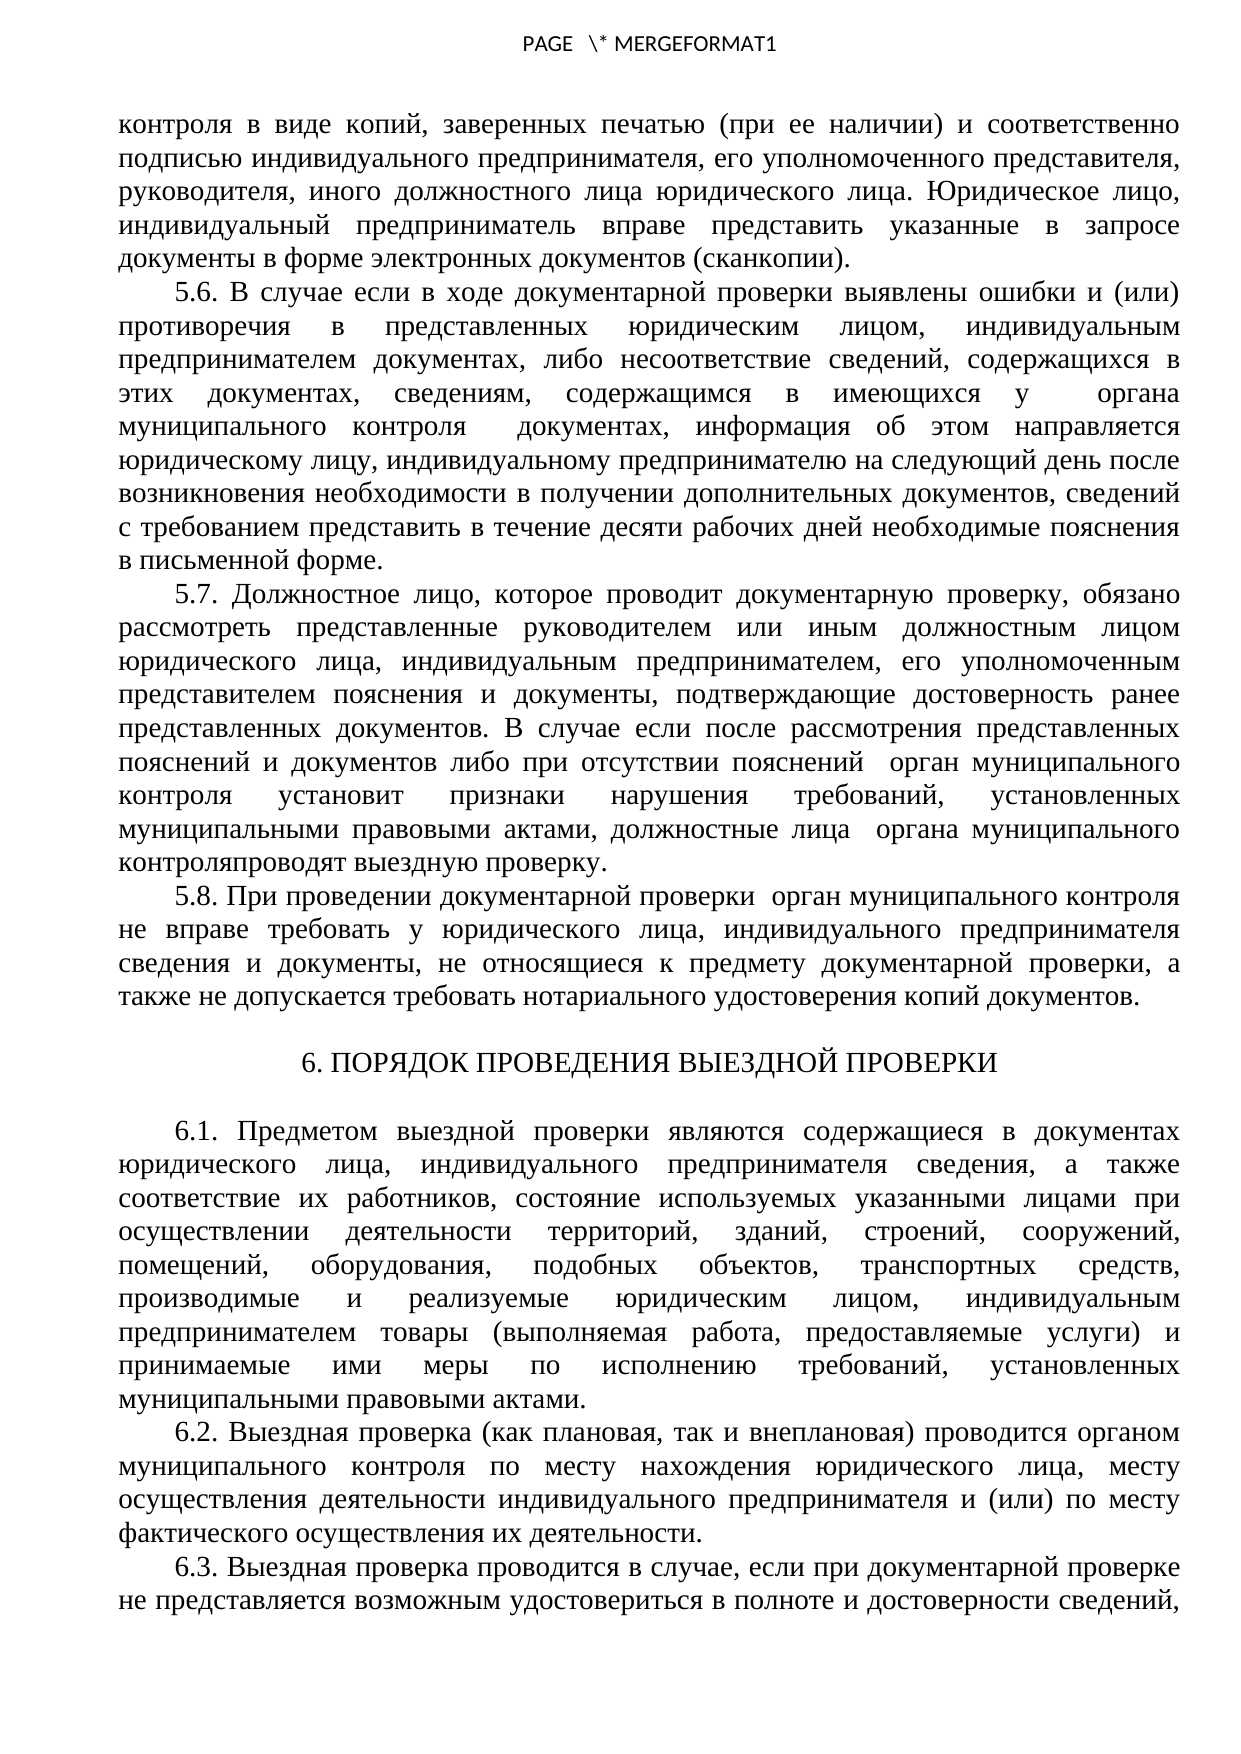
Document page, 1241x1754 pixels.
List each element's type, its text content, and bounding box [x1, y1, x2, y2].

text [118, 106, 1181, 274]
text 5.6. В случае если в ходе документарной проверки выявлены ошибки и (или) противоречия в представленных юридическим лицом, индивидуальным предпринимателем документах, либо несоответствие сведений, содержащихся в этих документах, сведениям, содержащимся в имеющихся у органа муниципального контроля документах, информация об этом направляется юридическому лицу, индивидуальному предпринимателю на следующий день после возникновения необходимости в получении дополнительных документов, сведений с требованием представить в течение десяти рабочих дней необходимые пояснения в письменной форме. [118, 274, 1181, 576]
text 6. ПОРЯДОК ПРОВЕДЕНИЯ ВЫЕЗДНОЙ ПРОВЕРКИ [118, 1046, 1181, 1079]
text 5.7. Должностное лицо, которое проводит документарную проверку, обязано рассмотреть представленные руководителем или иным должностным лицом юридического лица, индивидуальным предпринимателем, его уполномоченным представителем пояснения и документы, подтверждающие достоверность ранее представленных документов. В случае если после рассмотрения представленных пояснений и документов либо при отсутствии пояснений орган муниципального контроля установит признаки нарушения требований, установленных муниципальными правовыми актами, должностные лица органа муниципального контроляпроводят выездную проверку. [118, 576, 1181, 878]
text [118, 1549, 1181, 1616]
text 6.1. Предметом выездной проверки являются содержащиеся в документах юридического лица, индивидуального предпринимателя сведения, а также соответствие их работников, состояние используемых указанными лицами при осуществлении деятельности территорий, зданий, строений, сооружений, помещений, оборудования, подобных объектов, транспортных средств, производимые и реализуемые юридическим лицом, индивидуальным предпринимателем товары (выполняемая работа, предоставляемые услуги) и принимаемые ими меры по исполнению требований, установленных муниципальными правовыми актами. [118, 1113, 1181, 1414]
text 5.8. При проведении документарной проверки орган муниципального контроля не вправе требовать у юридического лица, индивидуального предпринимателя сведения и документы, не относящиеся к предмету документарной проверки, а также не допускается требовать нотариального удостоверения копий документов. [118, 878, 1181, 1012]
text 6.2. Выездная проверка (как плановая, так и внеплановая) проводится органом муниципального контроля по месту нахождения юридического лица, месту осуществления деятельности индивидуального предпринимателя и (или) по месту фактического осуществления их деятельности. [118, 1414, 1181, 1549]
